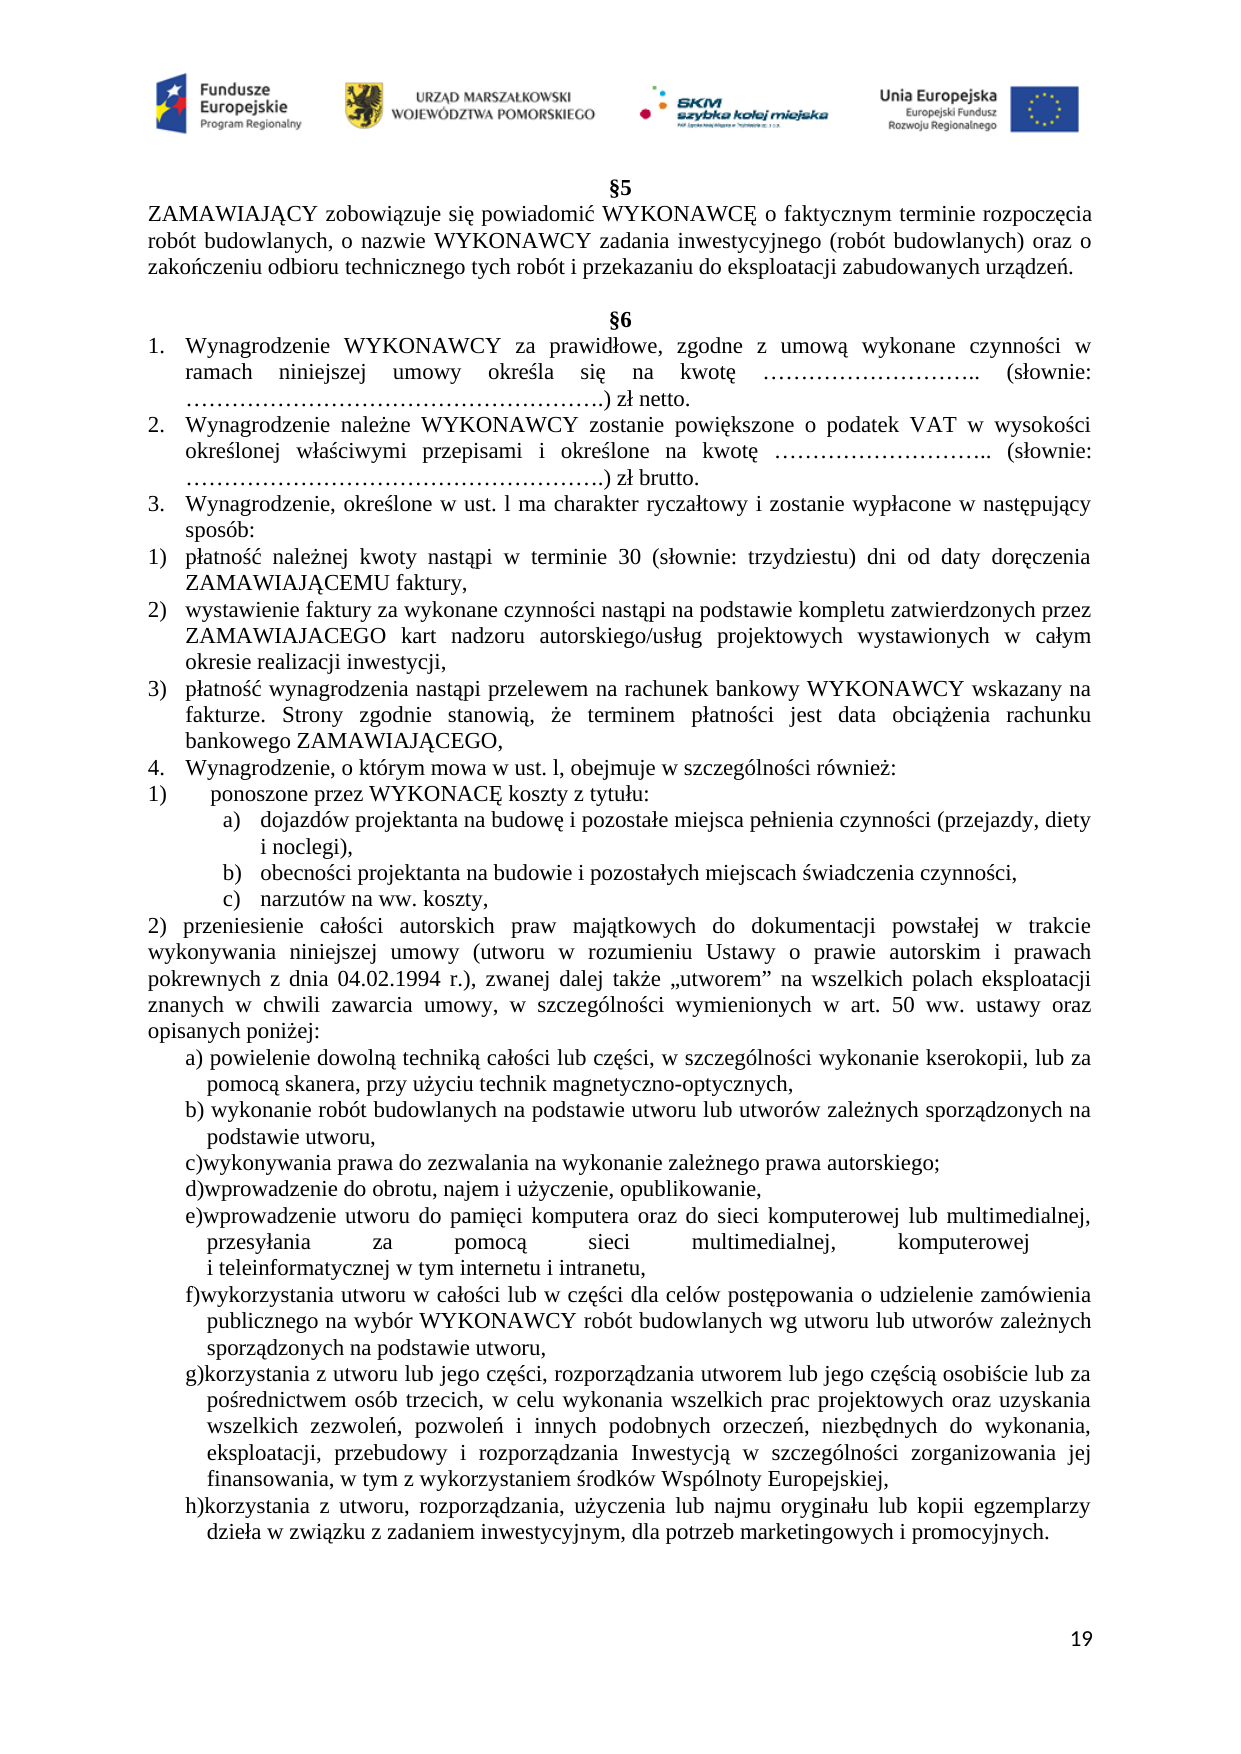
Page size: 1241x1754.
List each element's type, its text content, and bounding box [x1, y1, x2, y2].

text 2) przeniesienie całości autorskich praw majątkowych do dokumentacji powstałej w trakcie wykonywania niniejszej umowy (utworu w rozumieniu Ustawy o prawie autorskim i prawach pokrewnych z dnia 04.02.1994 r.), zwanej dalej także „utworem” na wszelkich polach eksploatacji znanych w chwili zawarcia umowy, w szczególności wymienionych w art. 50 ww. ustawy oraz opisanych poniżej: [148, 912, 1093, 1044]
text b) wykonanie robót budowlanych na podstawie utworu lub utworów zależnych sporządzonych na podstawie utworu, [185, 1096, 1093, 1149]
list Wynagrodzenie WYKONAWCY za prawidłowe, zgodne z umową wykonane czynności w ramach niniejszej umowy określa się na kwotę ……………………….. (słownie: ……………………………………………….) zł netto. [148, 332, 1093, 411]
text g)korzystania z utworu lub jego części, rozporządzania utworem lub jego częścią osobiście lub za pośrednictwem osób trzecich, w celu wykonania wszelkich prac projektowych oraz uzyskania wszelkich zezwoleń, pozwoleń i innych podobnych orzeczeń, niezbędnych do wykonania, eksploatacji, przebudowy i rozporządzania Inwestycją w szczególności zorganizowania jej finansowania, w tym z wykorzystaniem środków Wspólnoty Europejskiej, [185, 1360, 1093, 1492]
picture [147, 73, 1093, 148]
text b) obecności projektanta na budowie i pozostałych miejscach świadczenia czynności, [223, 859, 1093, 886]
text e)wprowadzenie utworu do pamięci komputera oraz do sieci komputerowej lub multimedialnej, przesyłania za pomocą sieci multimedialnej, komputerowej i teleinformatycznej w tym internetu i intranetu, [185, 1202, 1093, 1281]
text ZAMAWIAJĄCY zobowiązuje się powiadomić WYKONAWCĘ o faktycznym terminie rozpoczęcia robót budowlanych, o nazwie WYKONAWCY zadania inwestycyjnego (robót budowlanych) oraz o zakończeniu odbioru technicznego tych robót i przekazaniu do eksploatacji zabudowanych urządzeń. [148, 200, 1093, 279]
list Wynagrodzenie należne WYKONAWCY zostanie powiększone o podatek VAT w wysokości określonej właściwymi przepisami i określone na kwotę ……………………….. (słownie: ……………………………………………….) zł brutto. [148, 411, 1093, 490]
list Wynagrodzenie, o którym mowa w ust. l, obejmuje w szczególności również: [148, 754, 1093, 780]
text a) powielenie dowolną techniką całości lub części, w szczególności wykonanie kserokopii, lub za pomocą skanera, przy użyciu technik magnetyczno-optycznych, [185, 1044, 1093, 1096]
text f)wykorzystania utworu w całości lub w części dla celów postępowania o udzielenie zamówienia publicznego na wybór WYKONAWCY robót budowlanych wg utworu lub utworów zależnych sporządzonych na podstawie utworu, [185, 1281, 1093, 1360]
list płatność należnej kwoty nastąpi w terminie 30 (słownie: trzydziestu) dni od daty doręczenia ZAMAWIAJĄCEMU faktury, [148, 543, 1093, 596]
list Wynagrodzenie, określone w ust. l ma charakter ryczałtowy i zostanie wypłacone w następujący sposób: [148, 490, 1093, 543]
text c) narzutów na ww. koszty, [223, 886, 1093, 912]
list płatność wynagrodzenia nastąpi przelewem na rachunek bankowy WYKONAWCY wskazany na fakturze. Strony zgodnie stanowią, że terminem płatności jest data obciążenia rachunku bankowego ZAMAWIAJĄCEGO, [148, 675, 1093, 754]
text §6 [148, 306, 1093, 332]
text §5 [148, 174, 1093, 200]
list ponoszone przez WYKONACĘ koszty z tytułu: [148, 780, 1093, 806]
text a) dojazdów projektanta na budowę i pozostałe miejsca pełnienia czynności (przejazdy, diety i noclegi), [223, 806, 1093, 859]
text h)korzystania z utworu, rozporządzania, użyczenia lub najmu oryginału lub kopii egzemplarzy dzieła w związku z zadaniem inwestycyjnym, dla potrzeb marketingowych i promocyjnych. [185, 1492, 1093, 1544]
list wystawienie faktury za wykonane czynności nastąpi na podstawie kompletu zatwierdzonych przez ZAMAWIAJACEGO kart nadzoru autorskiego/usług projektowych wystawionych w całym okresie realizacji inwestycji, [148, 596, 1093, 675]
text c)wykonywania prawa do zezwalania na wykonanie zależnego prawa autorskiego; [185, 1149, 1093, 1175]
text d)wprowadzenie do obrotu, najem i użyczenie, opublikowanie, [185, 1175, 1093, 1202]
